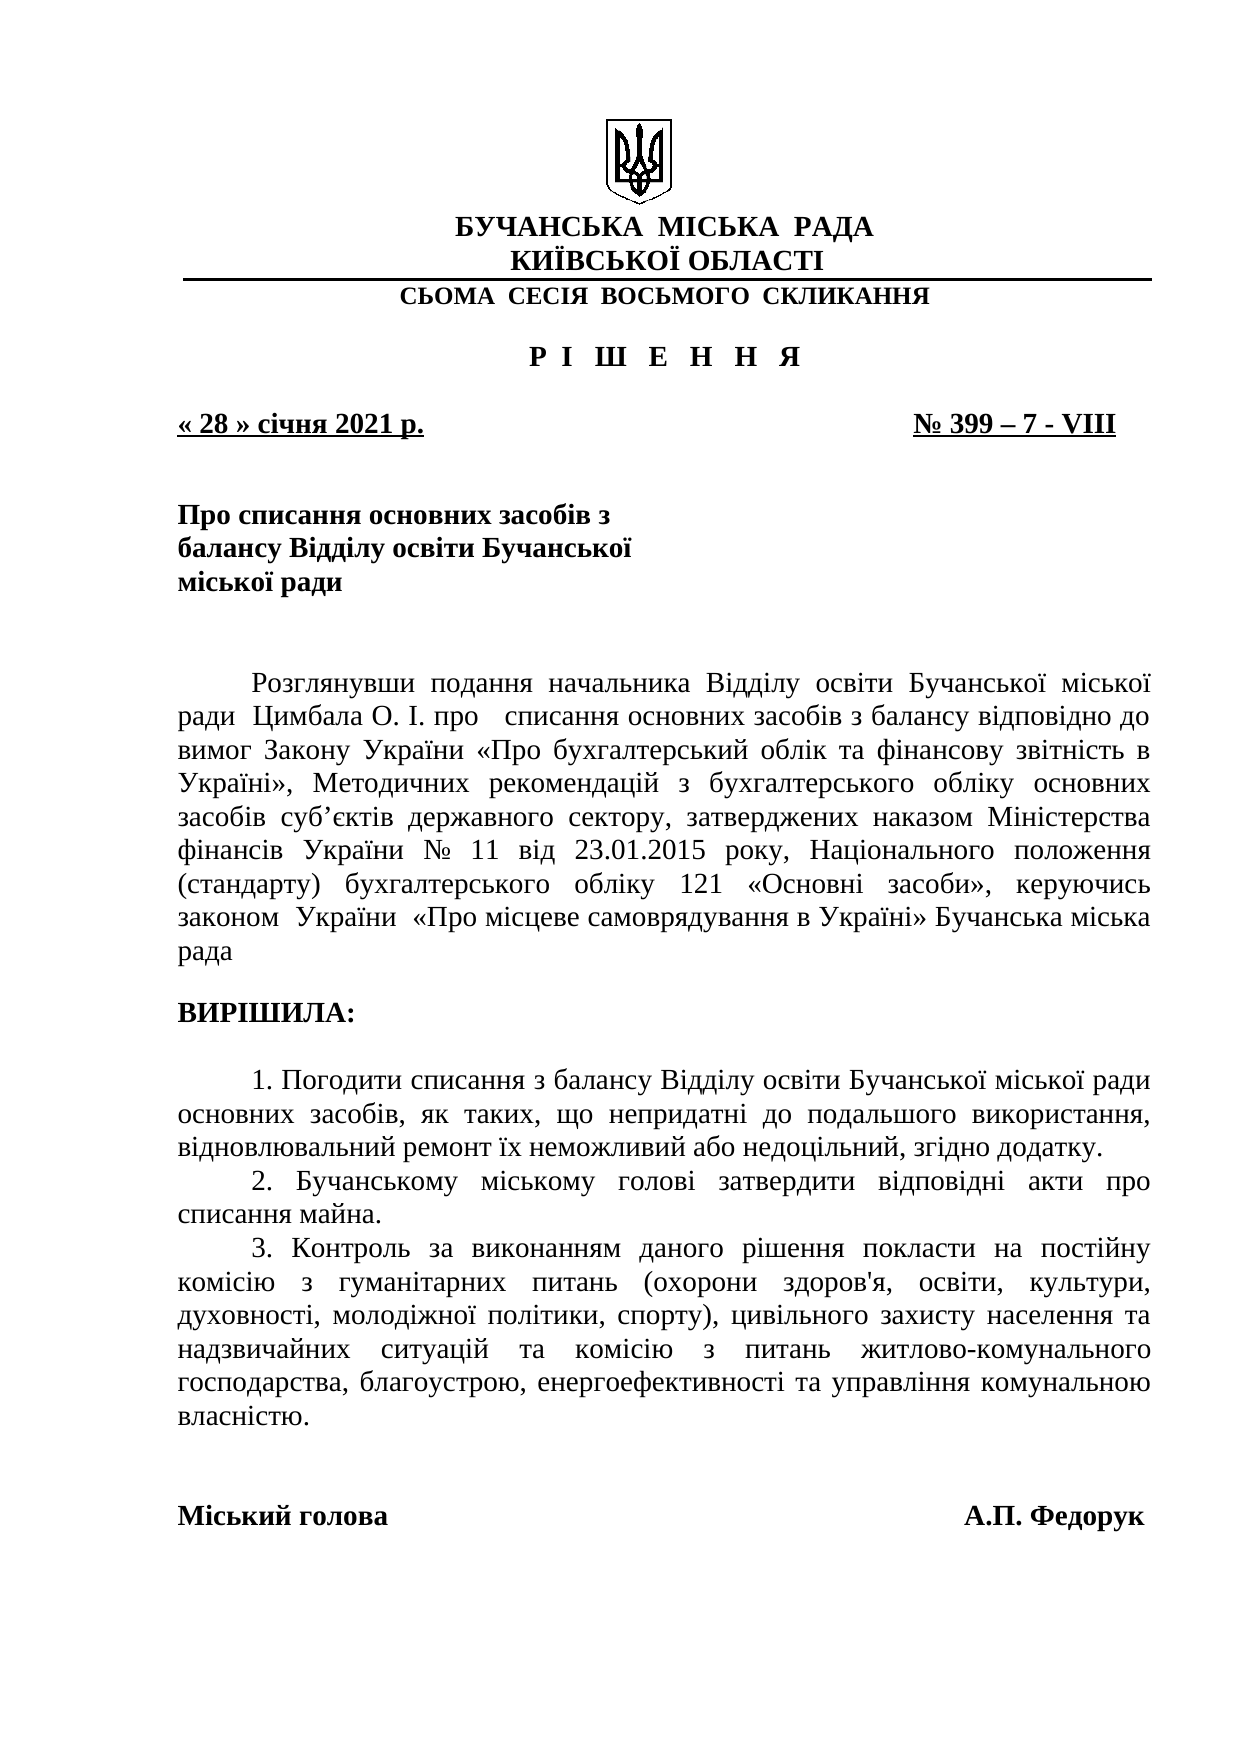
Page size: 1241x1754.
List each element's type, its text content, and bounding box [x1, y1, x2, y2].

subtitle КИЇВСЬКОЇ ОБЛАСТІ [183, 243, 1152, 278]
text Міський голова А.П. Федорук [177, 1498, 1152, 1532]
text БУЧАНСЬКА МІСЬКА РАДА [177, 209, 1152, 243]
list 3. Контроль за виконанням даного рішення покласти на постійну комісію з гуманітарних питань (охорони здоров'я, освіти, культури, духовності, молодіжної політики, спорту), цивільного захисту населення та надзвичайних ситуацій та комісію з питань житлово-комунального господарства, благоустрою, енергоефективності та управління комунальною власністю. [177, 1230, 1152, 1431]
list 2. Бучанському міському голові затвердити відповідні акти про списання майна. [177, 1163, 1152, 1230]
text ВИРІШИЛА: [177, 995, 1152, 1029]
text СЬОМА СЕСІЯ ВОСЬМОГО СКЛИКАННЯ [177, 281, 1152, 310]
subtitle « 28 » січня 2021 р. № 399 – 7 - VIІІ [177, 406, 1152, 439]
text Розглянувши подання начальника Відділу освіти Бучанської міської ради Цимбала О. І. про списання основних засобів з балансу відповідно до вимог Закону України «Про бухгалтерський облік та фінансову звітність в Україні», Методичних рекомендацій з бухгалтерського обліку основних засобів суб’єктів державного сектору, затверджених наказом Міністерства фінансів України № 11 від 23.01.2015 року, Національного положення (стандарту) бухгалтерського обліку 121 «Основні засоби», керуючись законом України «Про місцеве самоврядування в Україні» Бучанська міська рада [177, 665, 1152, 967]
text міської ради [177, 564, 1152, 598]
text балансу Відділу освіти Бучанської [177, 531, 1152, 564]
subtitle Р І Ш Е Н Н Я [177, 339, 1152, 372]
text Про списання основних засобів з [177, 497, 1152, 531]
text 1. Погодити списання з балансу Відділу освіти Бучанської міської ради основних засобів, як таких, що непридатні до подальшого використання, відновлювальний ремонт їх неможливий або недоцільний, згідно додатку. [177, 1062, 1152, 1163]
